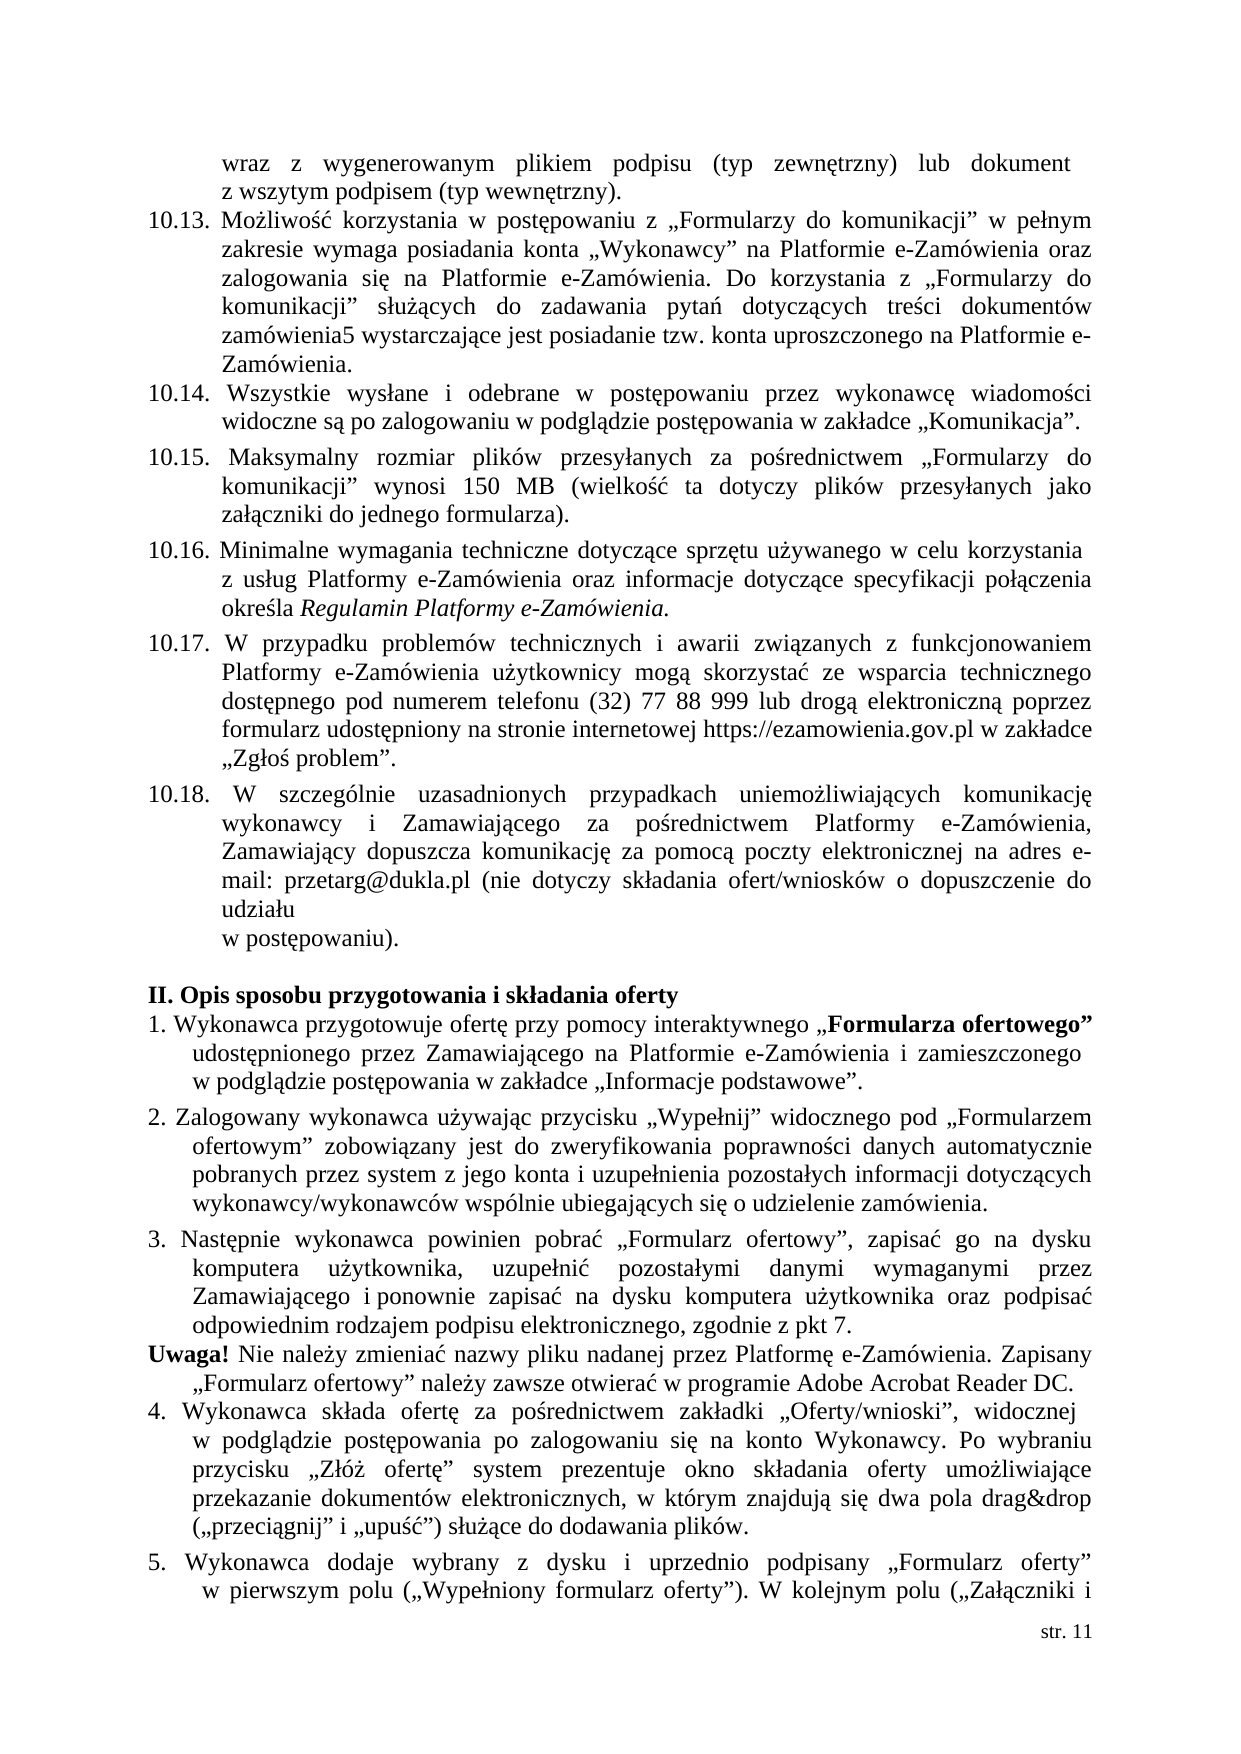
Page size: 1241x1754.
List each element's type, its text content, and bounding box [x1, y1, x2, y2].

text 10.14. Wszystkie wysłane i odebrane w postępowaniu przez wykonawcę wiadomości widoczne są po zalogowaniu w podglądzie postępowania w zakładce „Komunikacja”. [148, 378, 1093, 435]
text II. Opis sposobu przygotowania i składania oferty [148, 980, 1093, 1009]
text 10.15. Maksymalny rozmiar plików przesyłanych za pośrednictwem „Formularzy do komunikacji” wynosi 150 MB (wielkość ta dotyczy plików przesyłanych jako załączniki do jednego formularza). [148, 442, 1093, 528]
text 2. Zalogowany wykonawca używając przycisku „Wypełnij” widocznego pod „Formularzem ofertowym” zobowiązany jest do zweryfikowania poprawności danych automatycznie pobranych przez system z jego konta i uzupełnienia pozostałych informacji dotyczących wykonawcy/wykonawców wspólnie ubiegających się o udzielenie zamówienia. [148, 1102, 1093, 1217]
text 3. Następnie wykonawca powinien pobrać „Formularz ofertowy”, zapisać go na dysku komputera użytkownika, uzupełnić pozostałymi danymi wymaganymi przez Zamawiającego i ponownie zapisać na dysku komputera użytkownika oraz podpisać odpowiednim rodzajem podpisu elektronicznego, zgodnie z pkt 7. [148, 1224, 1093, 1339]
text Uwaga! Nie należy zmieniać nazwy pliku nadanej przez Platformę e-Zamówienia. Zapisany „Formularz ofertowy” należy zawsze otwierać w programie Adobe Acrobat Reader DC. [148, 1339, 1093, 1396]
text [148, 1547, 1093, 1604]
text 10.18. W szczególnie uzasadnionych przypadkach uniemożliwiających komunikację wykonawcy i Zamawiającego za pośrednictwem Platformy e-Zamówienia, Zamawiający dopuszcza komunikację za pomocą poczty elektronicznej na adres e-mail: przetarg@dukla.pl (nie dotyczy składania ofert/wniosków o dopuszczenie do udziału w postępowaniu). [148, 779, 1093, 951]
text 10.13. Możliwość korzystania w postępowaniu z „Formularzy do komunikacji” w pełnym zakresie wymaga posiadania konta „Wykonawcy” na Platformie e-Zamówienia oraz zalogowania się na Platformie e-Zamówienia. Do korzystania z „Formularzy do komunikacji” służących do zadawania pytań dotyczących treści dokumentów zamówienia5 wystarczające jest posiadanie tzw. konta uproszczonego na Platformie e-Zamówienia. [148, 205, 1093, 378]
text 10.17. W przypadku problemów technicznych i awarii związanych z funkcjonowaniem Platformy e-Zamówienia użytkownicy mogą skorzystać ze wsparcia technicznego dostępnego pod numerem telefonu (32) 77 88 999 lub drogą elektroniczną poprzez formularz udostępniony na stronie internetowej https://ezamowienia.gov.pl w zakładce „Zgłoś problem”. [148, 628, 1093, 772]
text 10.16. Minimalne wymagania techniczne dotyczące sprzętu używanego w celu korzystania z usług Platformy e-Zamówienia oraz informacje dotyczące specyfikacji połączenia określa Regulamin Platformy e-Zamówienia. [148, 535, 1093, 621]
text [221, 148, 1093, 205]
text 4. Wykonawca składa ofertę za pośrednictwem zakładki „Oferty/wnioski”, widocznej w podglądzie postępowania po zalogowaniu się na konto Wykonawcy. Po wybraniu przycisku „Złóż ofertę” system prezentuje okno składania oferty umożliwiające przekazanie dokumentów elektronicznych, w którym znajdują się dwa pola drag&drop („przeciągnij” i „upuść”) służące do dodawania plików. [148, 1396, 1093, 1540]
text 1. Wykonawca przygotowuje ofertę przy pomocy interaktywnego „Formularza ofertowego” udostępnionego przez Zamawiającego na Platformie e-Zamówienia i zamieszczonego w podglądzie postępowania w zakładce „Informacje podstawowe”. [148, 1009, 1093, 1095]
